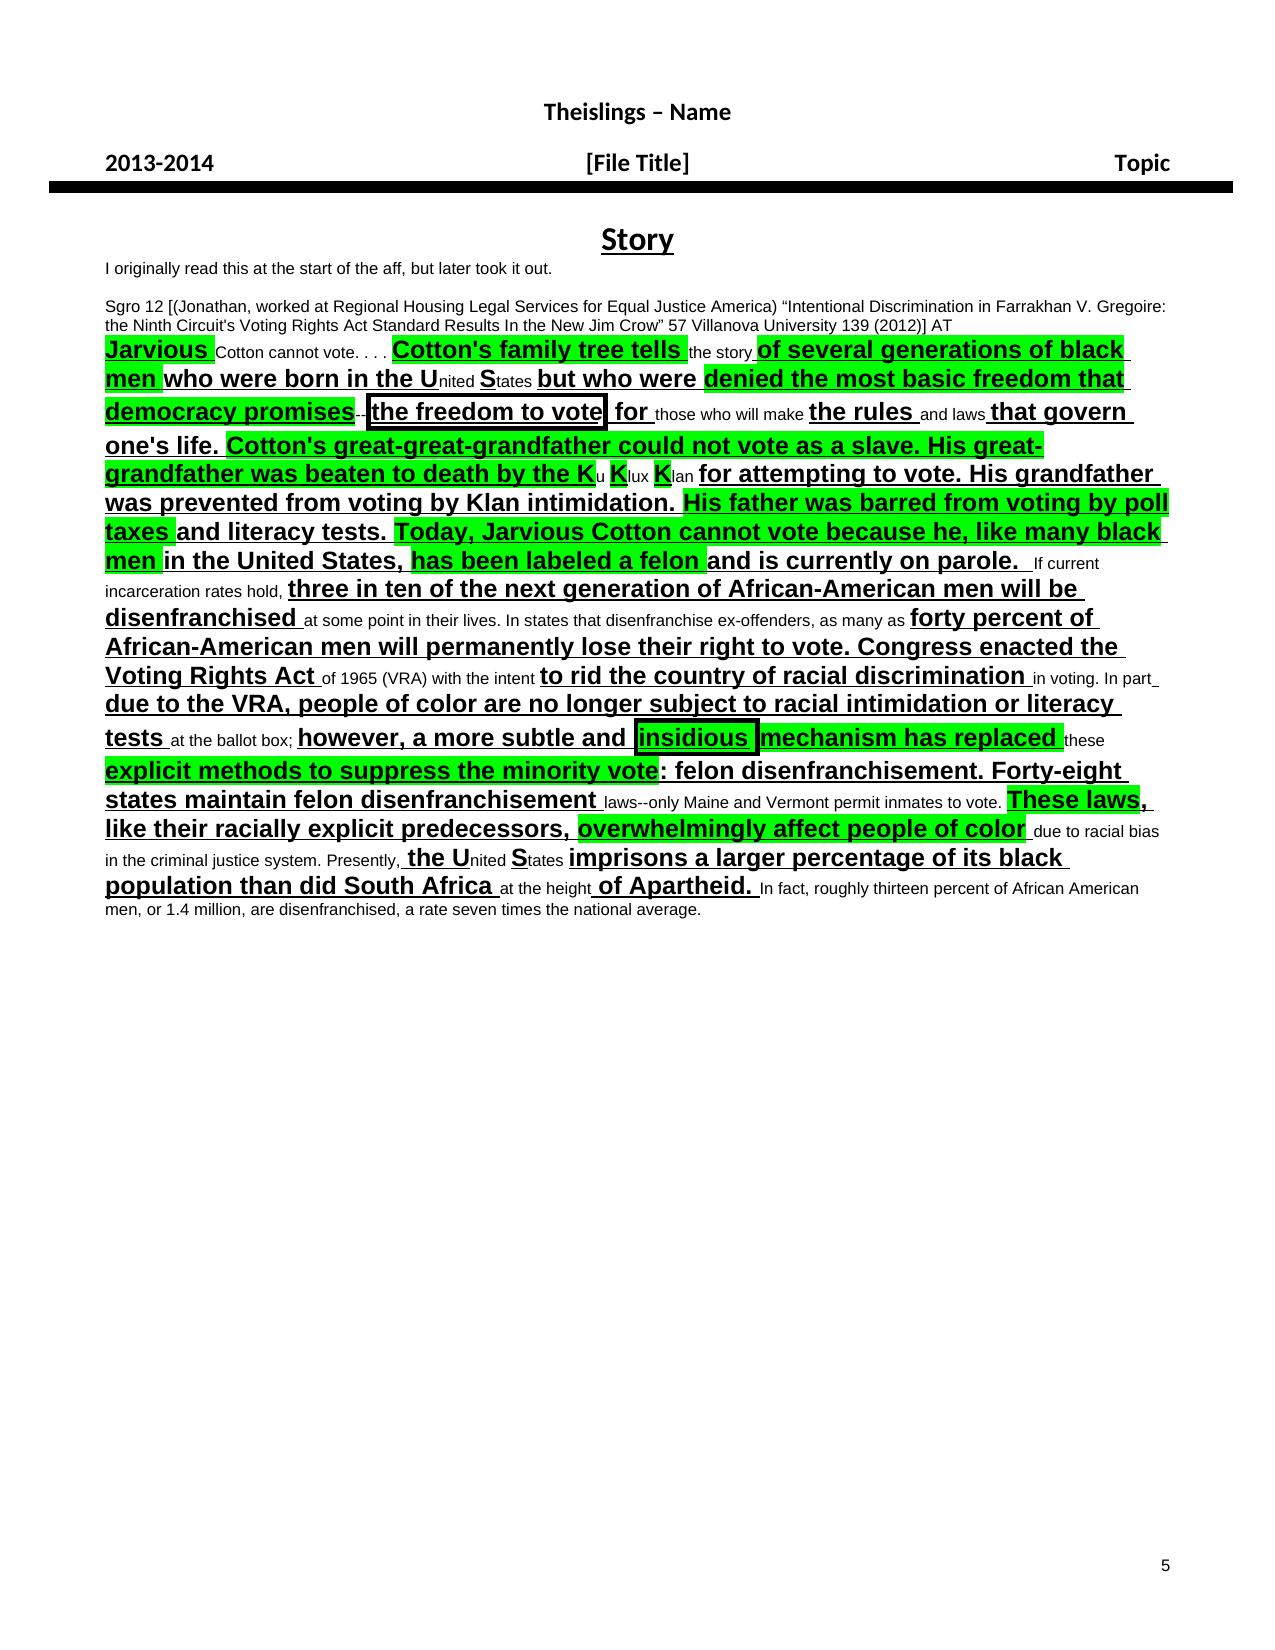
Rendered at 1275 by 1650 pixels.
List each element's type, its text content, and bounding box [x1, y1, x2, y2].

text I originally read this at the start of the aff, but later took it out. [105, 258, 1170, 278]
text Jarvious Cotton cannot vote. . . . Cotton's family tree tells the story of several generations of black men who were born in the United States but who were denied the most basic freedom that democracy promises--the freedom to vote for those who will make the rules and laws that govern one's life. Cotton's great-great-grandfather could not vote as a slave. His great-grandfather was beaten to death by the Ku Klux Klan for attempting to vote. His grandfather was prevented from voting by Klan intimidation. His father was barred from voting by poll taxes and literacy tests. Today, Jarvious Cotton cannot vote because he, like many black men in the United States, has been labeled a felon and is currently on parole. If current incarceration rates hold, three in ten of the next generation of African-American men will be disenfranchised at some point in their lives. In states that disenfranchise ex-offenders, as many as forty percent of African-American men will permanently lose their right to vote. Congress enacted the Voting Rights Act of 1965 (VRA) with the intent to rid the country of racial discrimination in voting. In part due to the VRA, people of color are no longer subject to racial intimidation or literacy tests at the ballot box; however, a more subtle and insidious mechanism has replaced these explicit methods to suppress the minority vote: felon disenfranchisement. Forty-eight states maintain felon disenfranchisement laws--only Maine and Vermont permit inmates to vote. These laws, like their racially explicit predecessors, overwhelmingly affect people of color due to racial bias in the criminal justice system. Presently, the United States imprisons a larger percentage of its black population than did South Africa at the height of Apartheid. In fact, roughly thirteen percent of African American men, or 1.4 million, are disenfranchised, a rate seven times the national average. [105, 335, 1170, 919]
subtitle Story [105, 218, 1170, 258]
text Sgro 12 [(Jonathan, worked at Regional Housing Legal Services for Equal Justice America) “Intentional Discrimination in Farrakhan V. Gregoire: the Ninth Circuit's Voting Rights Act Standard Results In the New Jim Crow” 57 Villanova University 139 (2012)] AT [105, 297, 1170, 335]
